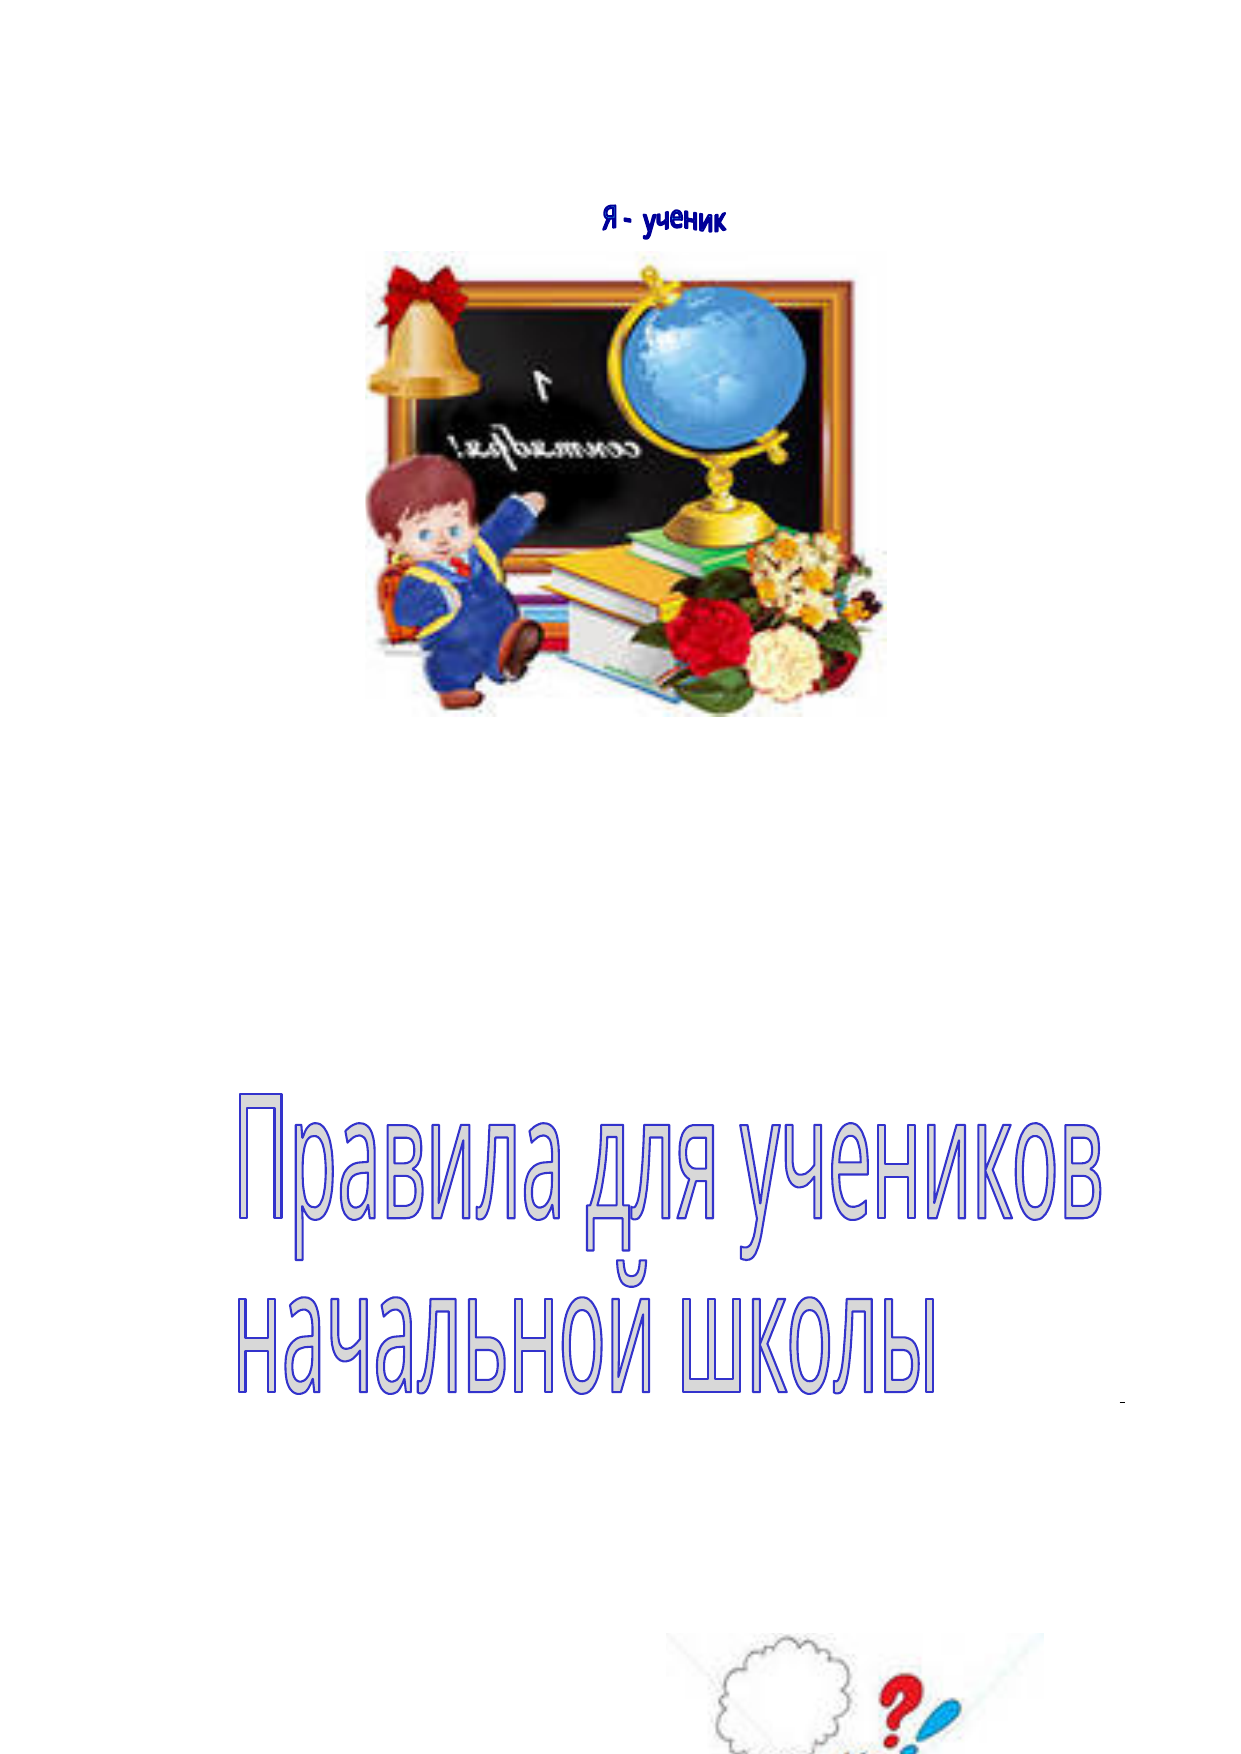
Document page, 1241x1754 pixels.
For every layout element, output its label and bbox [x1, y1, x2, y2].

picture [666, 1633, 1044, 1754]
picture [365, 251, 887, 717]
